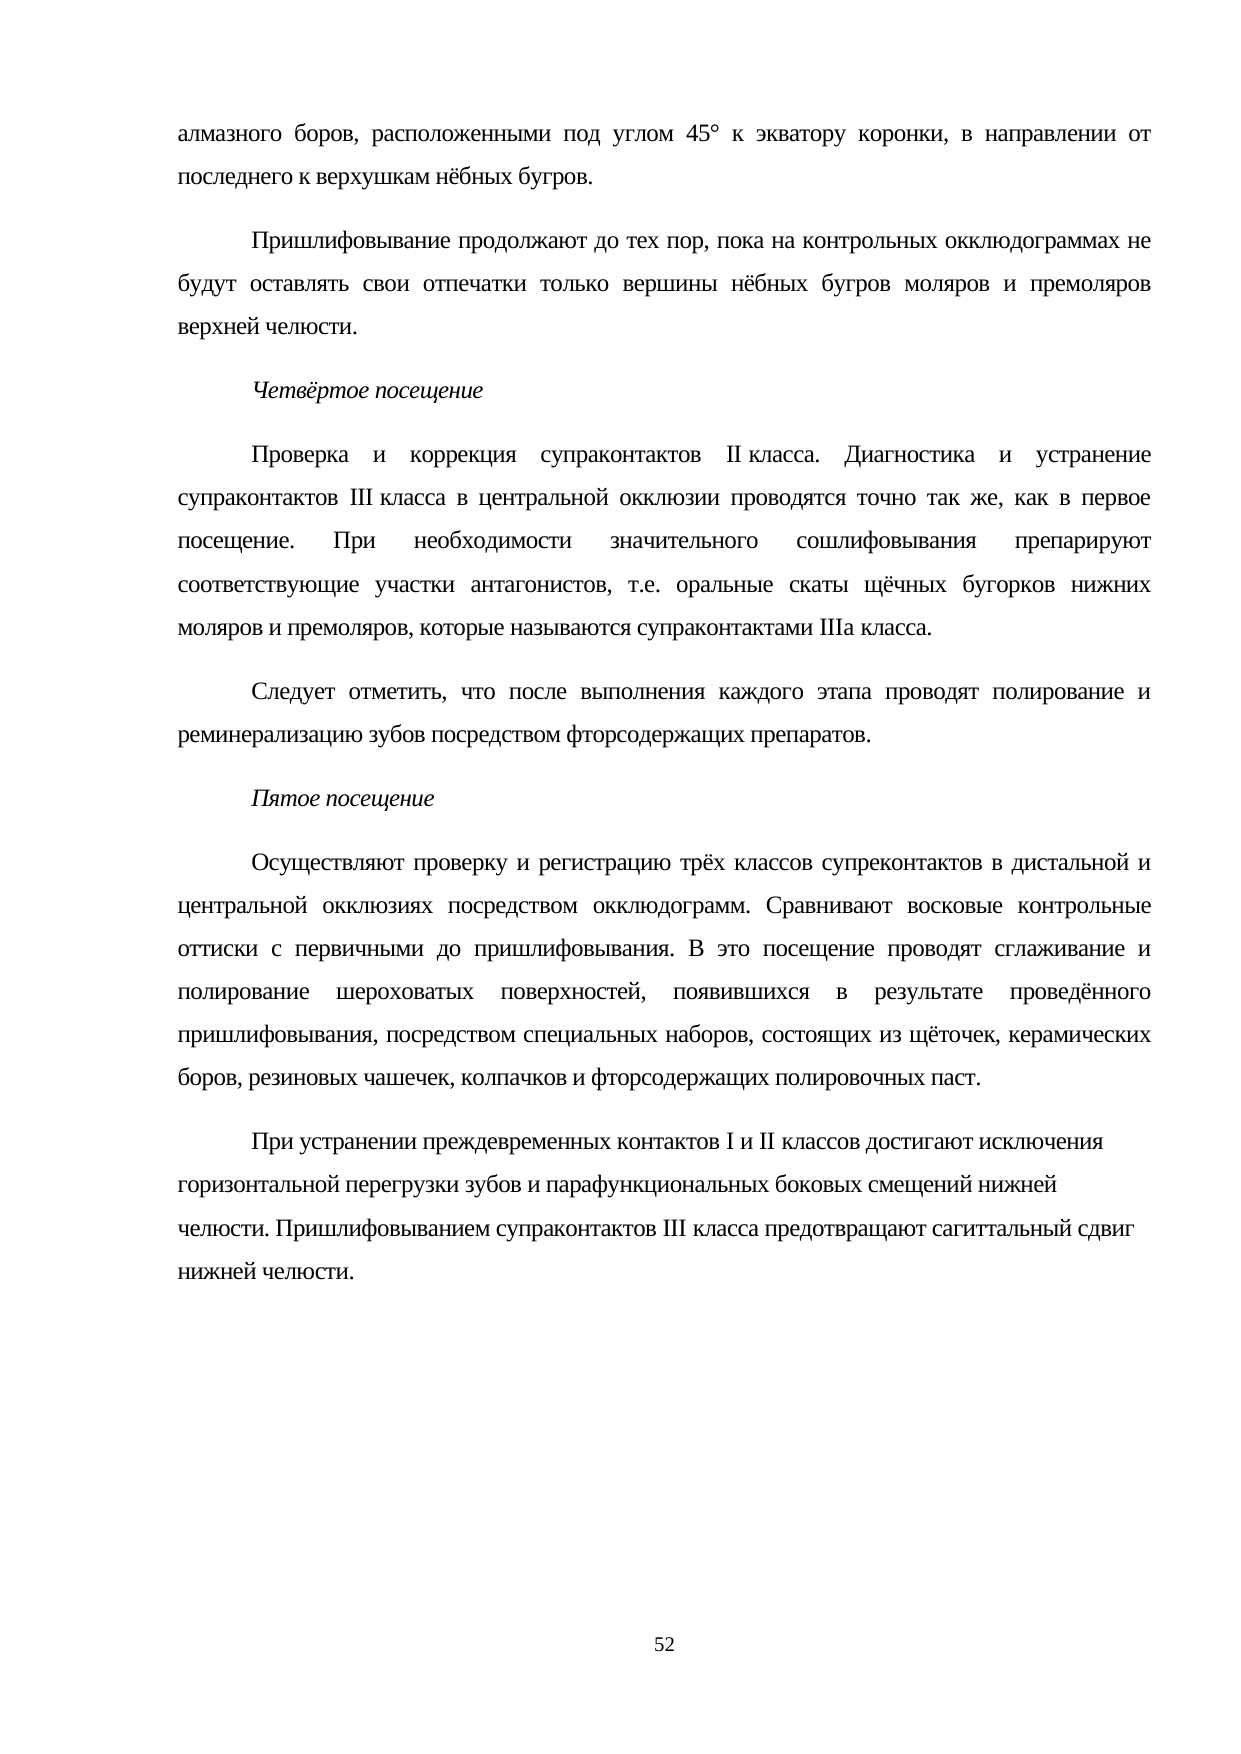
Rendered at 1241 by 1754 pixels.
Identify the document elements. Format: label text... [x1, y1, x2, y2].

text Проверка и коррекция супраконтактов II класса. Диагностика и устранение супраконтактов III класса в центральной окклюзии проводятся точно так же, как в первое посещение. При необходимости значительного сошлифовывания препарируют соответствующие участки антагонистов, т.е. оральные скаты щёчных бугорков нижних моляров и премоляров, которые называются супраконтактами IIIа класса. [177, 439, 1152, 641]
text При устранении преждевременных контактов I и II классов достигают исключения горизонтальной перегрузки зубов и парафункциональных боковых смещений нижней челюсти. Пришлифовыванием супраконтактов III класса предотвращают сагиттальный сдвиг нижней челюсти. [177, 1126, 1152, 1284]
text Пятое посещение [177, 783, 1152, 812]
text Пришлифовывание продолжают до тех пор, пока на контрольных окклюдограммах не будут оставлять свои отпечатки только вершины нёбных бугров моляров и премоляров верхней челюсти. [177, 225, 1152, 340]
text Следует отметить, что после выполнения каждого этапа проводят полирование и реминерализацию зубов посредством фторсодержащих препаратов. [177, 676, 1152, 748]
text Четвёртое посещение [177, 375, 1152, 404]
text Осуществляют проверку и регистрацию трёх классов супреконтактов в дистальной и центральной окклюзиях посредством окклюдограмм. Сравнивают восковые контрольные оттиски с первичными до пришлифовывания. В это посещение проводят сглаживание и полирование шероховатых поверхностей, появившихся в результате проведённого пришлифовывания, посредством специальных наборов, состоящих из щёточек, керамических боров, резиновых чашечек, колпачков и фторсодержащих полировочных паст. [177, 847, 1152, 1091]
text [177, 118, 1152, 190]
